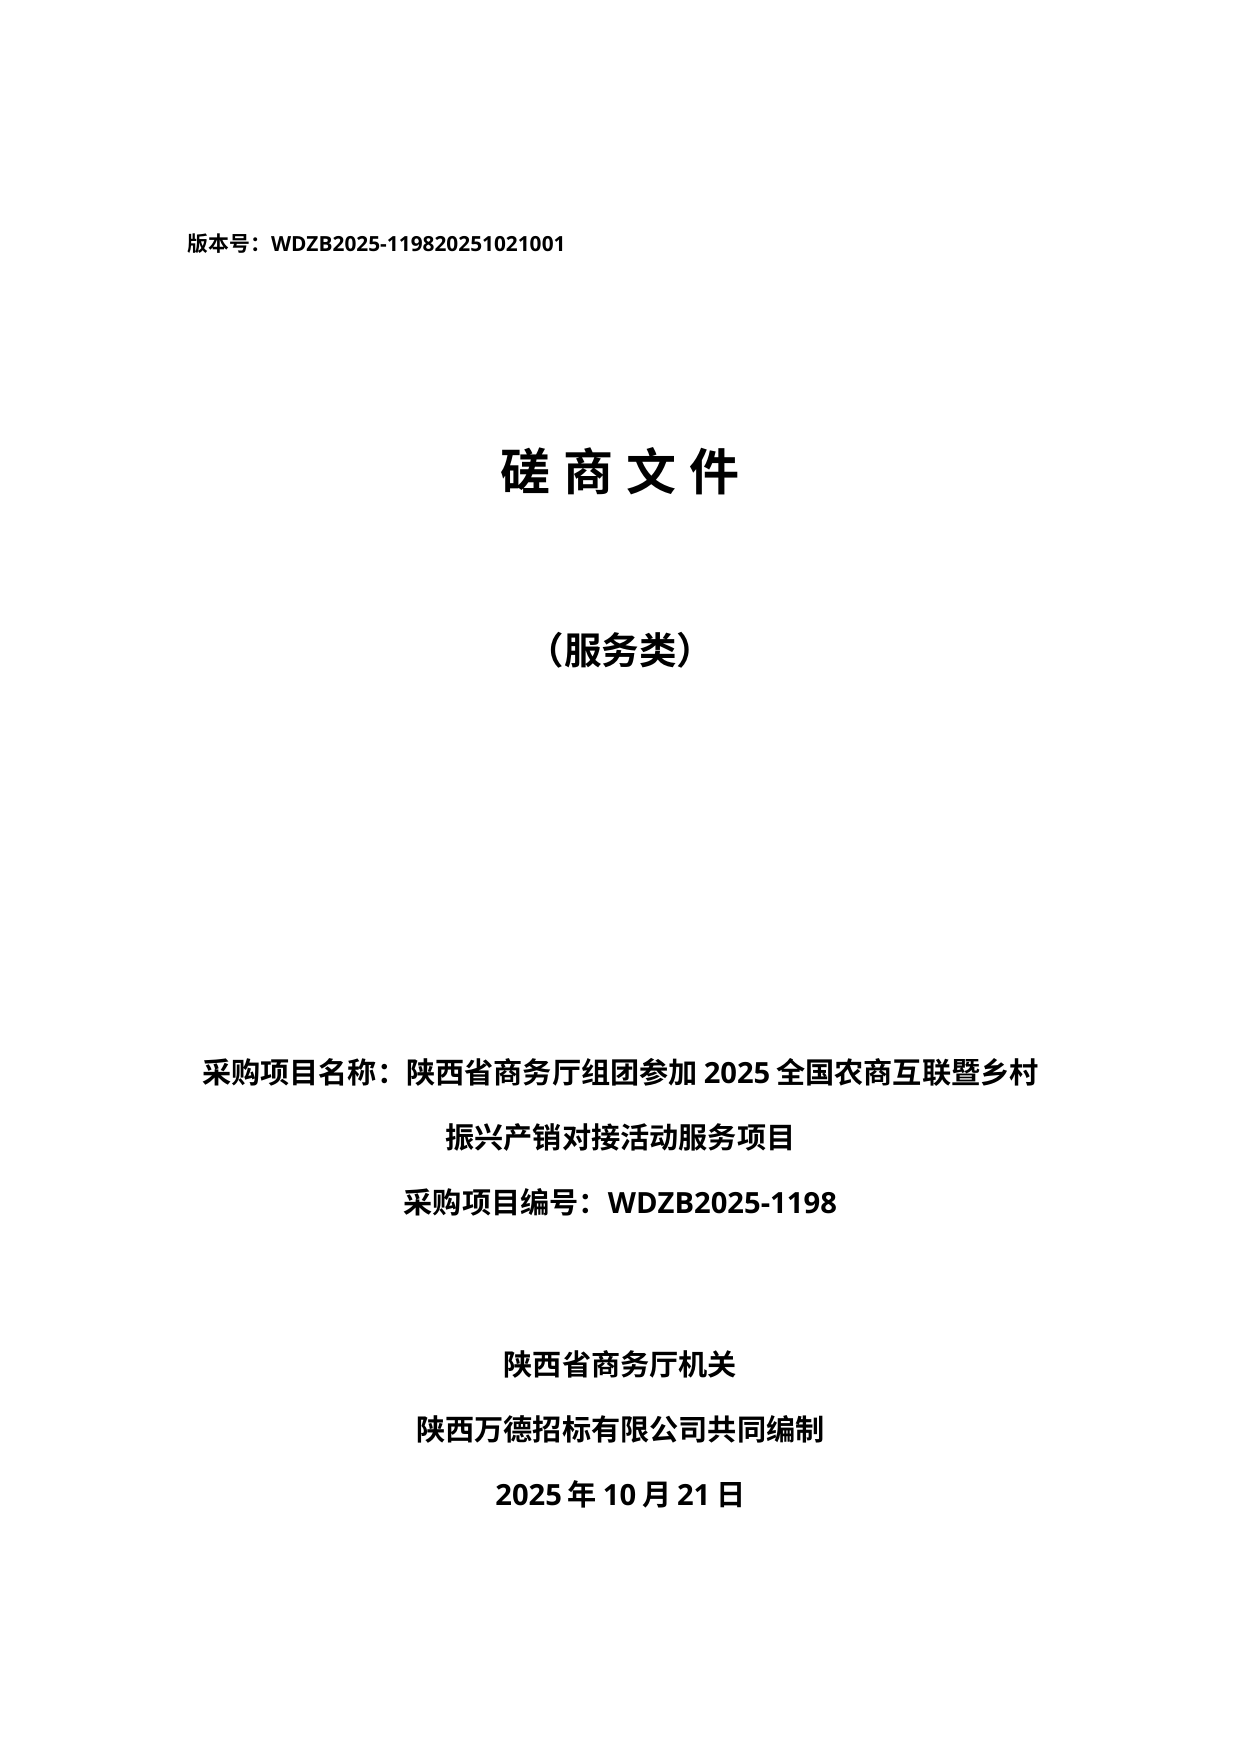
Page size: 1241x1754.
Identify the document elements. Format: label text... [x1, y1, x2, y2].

text 版本号：WDZB2025-119820251021001 [187, 227, 1053, 422]
text （服务类） [187, 617, 1053, 1039]
text 采购项目名称：陕西省商务厅组团参加2025全国农商互联暨乡村振兴产销对接活动服务项目 [187, 1039, 1053, 1169]
text 2025年10月21日 [187, 1462, 1053, 1527]
text 陕西万德招标有限公司共同编制 [187, 1397, 1053, 1462]
text 陕西省商务厅机关 [187, 1332, 1053, 1397]
text 磋 商 文 件 [187, 422, 1053, 617]
text 采购项目编号：WDZB2025-1198 [187, 1169, 1053, 1332]
